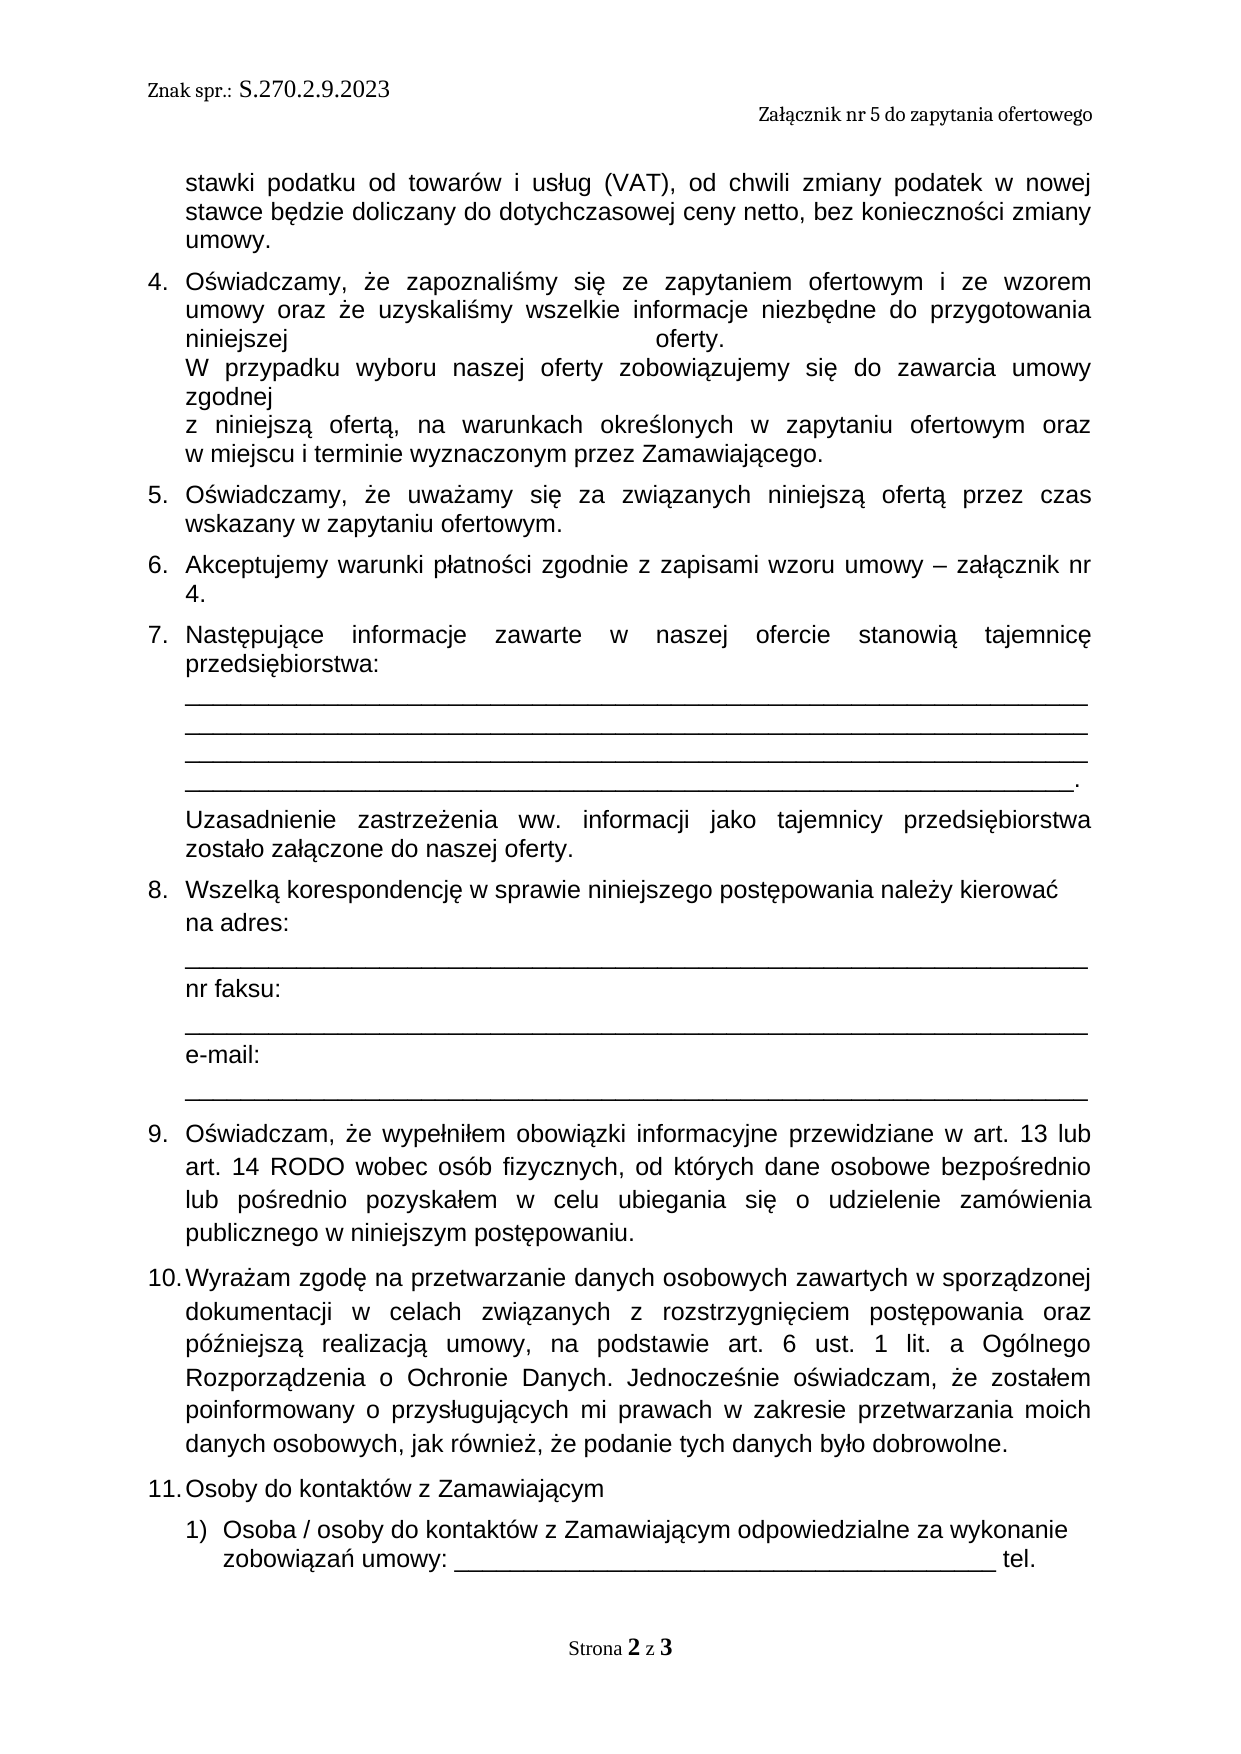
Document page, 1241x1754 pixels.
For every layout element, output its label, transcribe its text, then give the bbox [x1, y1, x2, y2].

list Oświadczamy, że zapoznaliśmy się ze zapytaniem ofertowym i ze wzorem umowy oraz że uzyskaliśmy wszelkie informacje niezbędne do przygotowania niniejszej oferty. W przypadku wyboru naszej oferty zobowiązujemy się do zawarcia umowy zgodnej z niniejszą ofertą, na warunkach określonych w zapytaniu ofertowym oraz w miejscu i terminie wyznaczonym przez Zamawiającego. [148, 266, 1093, 468]
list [185, 1515, 1093, 1573]
list Oświadczamy, że uważamy się za związanych niniejszą ofertą przez czas wskazany w zapytaniu ofertowym. [148, 480, 1093, 538]
list Oświadczam, że wypełniłem obowiązki informacyjne przewidziane w art. 13 lub art. 14 RODO wobec osób fizycznych, od których dane osobowe bezpośrednio lub pośrednio pozyskałem w celu ubiegania się o udzielenie zamówienia publicznego w niniejszym postępowaniu. [148, 1119, 1093, 1247]
list Osoby do kontaktów z Zamawiającym [148, 1474, 1093, 1503]
list Wszelką korespondencję w sprawie niniejszego postępowania należy kierować na adres: _________________________________________________________________ nr faksu: _________________________________________________________________ e-mail: _________________________________________________________________ [148, 875, 1093, 1102]
list Wyrażam zgodę na przetwarzanie danych osobowych zawartych w sporządzonej dokumentacji w celach związanych z rozstrzygnięciem postępowania oraz późniejszą realizacją umowy, na podstawie art. 6 ust. 1 lit. a Ogólnego Rozporządzenia o Ochronie Danych. Jednocześnie oświadczam, że zostałem poinformowany o przysługujących mi prawach w zakresie przetwarzania moich danych osobowych, jak również, że podanie tych danych było dobrowolne. [148, 1263, 1093, 1457]
list Uzasadnienie zastrzeżenia ww. informacji jako tajemnicy przedsiębiorstwa zostało załączone do naszej oferty. [185, 805, 1093, 863]
list Następujące informacje zawarte w naszej ofercie stanowią tajemnicę przedsiębiorstwa: ___________________________________________________________________________________________________________________________________________________________________________________________________________________________________________________________________. [148, 620, 1093, 793]
list stawki podatku od towarów i usług (VAT), od chwili zmiany podatek w nowej stawce będzie doliczany do dotychczasowej ceny netto, bez konieczności zmiany umowy. [185, 168, 1093, 254]
list Akceptujemy warunki płatności zgodnie z zapisami wzoru umowy – załącznik nr 4. [148, 550, 1093, 608]
